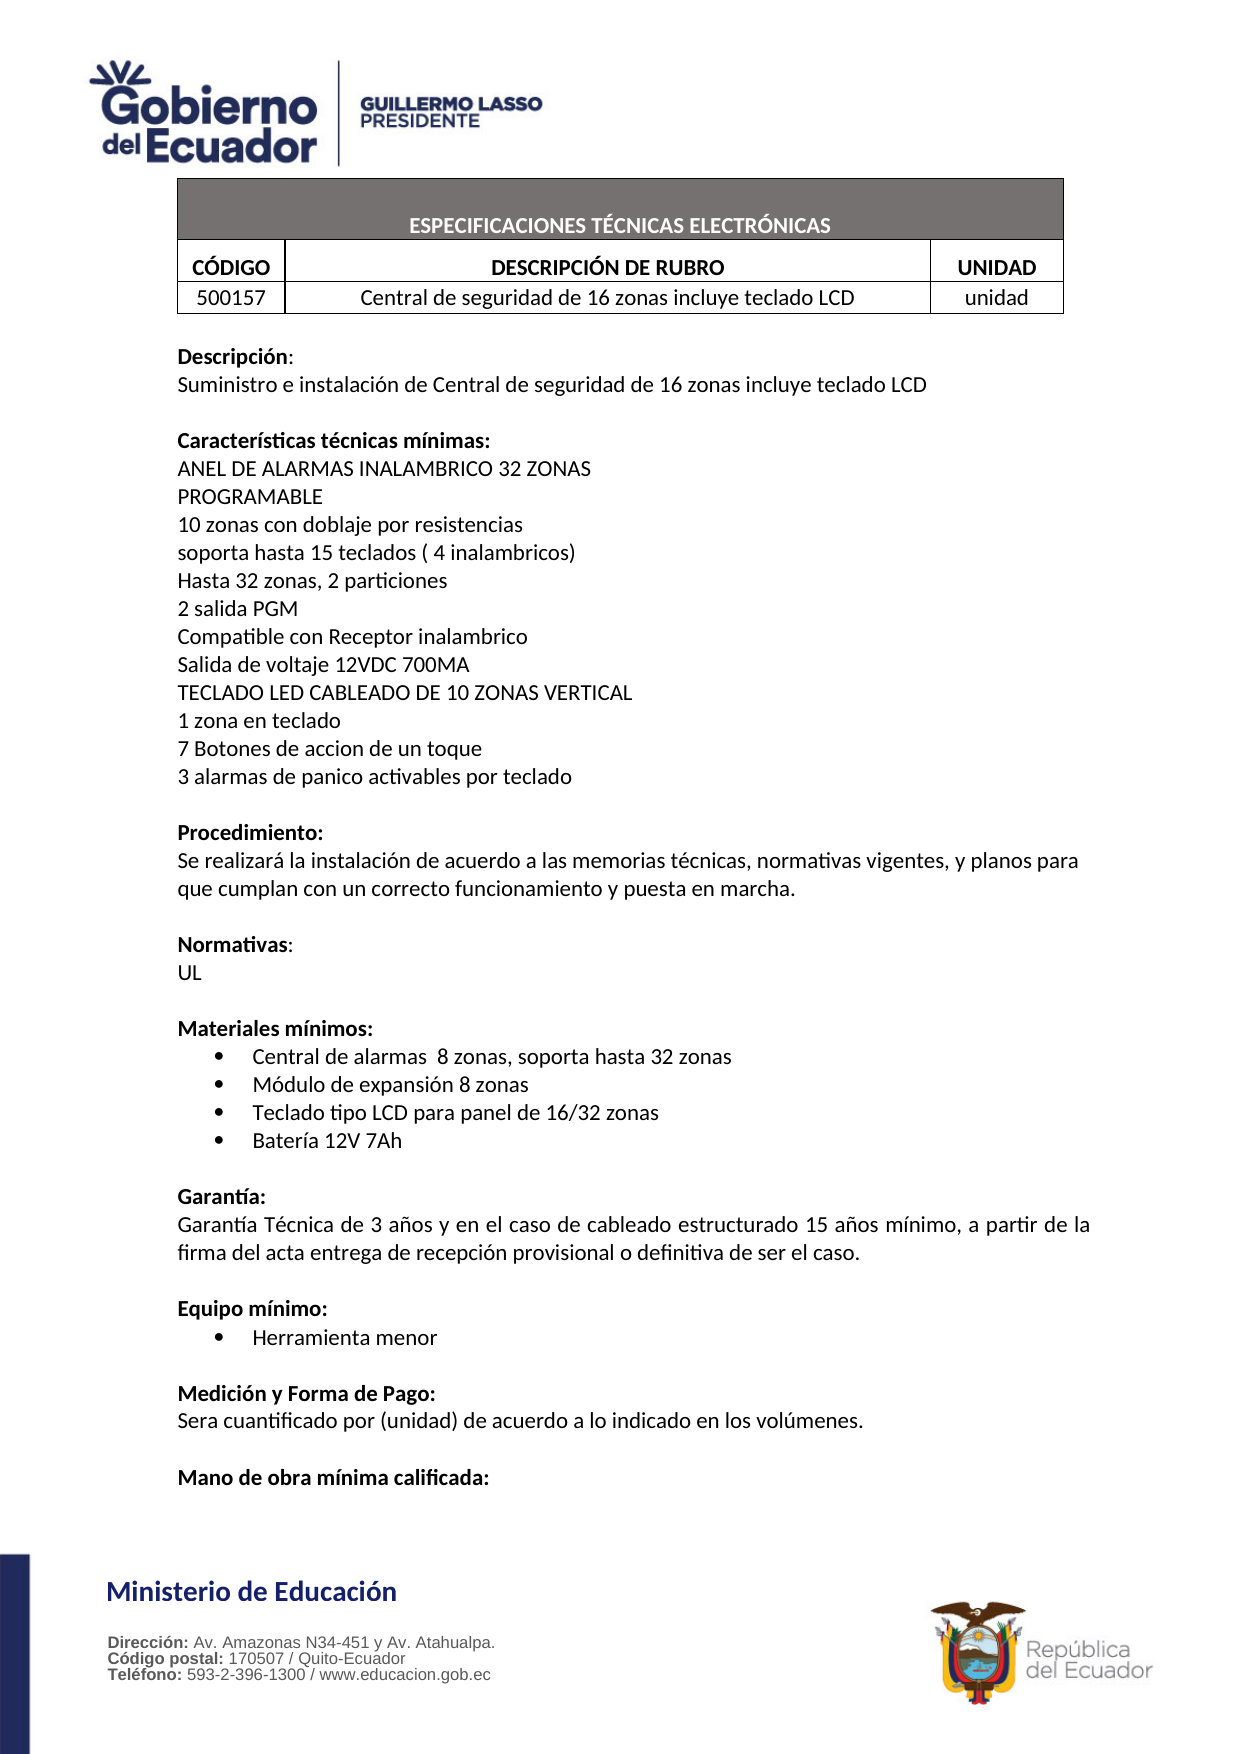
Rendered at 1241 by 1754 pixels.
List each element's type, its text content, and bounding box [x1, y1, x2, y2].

text UL [177, 958, 1092, 986]
text 2 salida PGM [177, 594, 1092, 622]
text Materiales mínimos: [177, 1014, 1092, 1042]
text ANEL DE ALARMAS INALAMBRICO 32 ZONAS [177, 454, 1092, 482]
text 10 zonas con doblaje por resistencias [177, 510, 1092, 538]
text Garantía Técnica de 3 años y en el caso de cableado estructurado 15 años mínimo, a partir de la firma del acta entrega de recepción provisional o definitiva de ser el caso. [177, 1211, 1092, 1267]
text Salida de voltaje 12VDC 700MA [177, 650, 1092, 678]
list Módulo de expansión 8 zonas [215, 1070, 1092, 1098]
text Mano de obra mínima calificada: [177, 1463, 1092, 1491]
text Medición y Forma de Pago: [177, 1379, 1092, 1407]
text Normativas: [177, 930, 1092, 958]
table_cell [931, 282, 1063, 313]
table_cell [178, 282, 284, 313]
text PROGRAMABLE [177, 482, 1092, 510]
text Procedimiento: [177, 818, 1092, 846]
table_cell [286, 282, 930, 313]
text Características técnicas mínimas: [177, 426, 1092, 454]
text Garantía: [177, 1182, 1092, 1211]
text Compatible con Receptor inalambrico [177, 622, 1092, 650]
text TECLADO LED CABLEADO DE 10 ZONAS VERTICAL [177, 678, 1092, 706]
text Sera cuantificado por (unidad) de acuerdo a lo indicado en los volúmenes. [177, 1407, 1092, 1435]
text 3 alarmas de panico activables por teclado [177, 762, 1092, 790]
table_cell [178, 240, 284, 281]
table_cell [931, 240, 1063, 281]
list Central de alarmas 8 zonas, soporta hasta 32 zonas [215, 1042, 1092, 1070]
text Se realizará la instalación de acuerdo a las memorias técnicas, normativas vigentes, y planos para que cumplan con un correcto funcionamiento y puesta en marcha. [177, 846, 1092, 902]
list Teclado tipo LCD para panel de 16/32 zonas [215, 1098, 1092, 1126]
text 1 zona en teclado [177, 706, 1092, 734]
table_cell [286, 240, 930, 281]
list Herramienta menor [215, 1323, 1092, 1351]
picture [0, 1, 1240, 1754]
text Hasta 32 zonas, 2 particiones [177, 566, 1092, 594]
list Batería 12V 7Ah [215, 1126, 1092, 1154]
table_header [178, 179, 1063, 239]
text Descripción: [177, 342, 1092, 370]
text 7 Botones de accion de un toque [177, 734, 1092, 762]
text soporta hasta 15 teclados ( 4 inalambricos) [177, 538, 1092, 566]
text Equipo mínimo: [177, 1294, 1092, 1323]
text Suministro e instalación de Central de seguridad de 16 zonas incluye teclado LCD [177, 370, 1092, 398]
